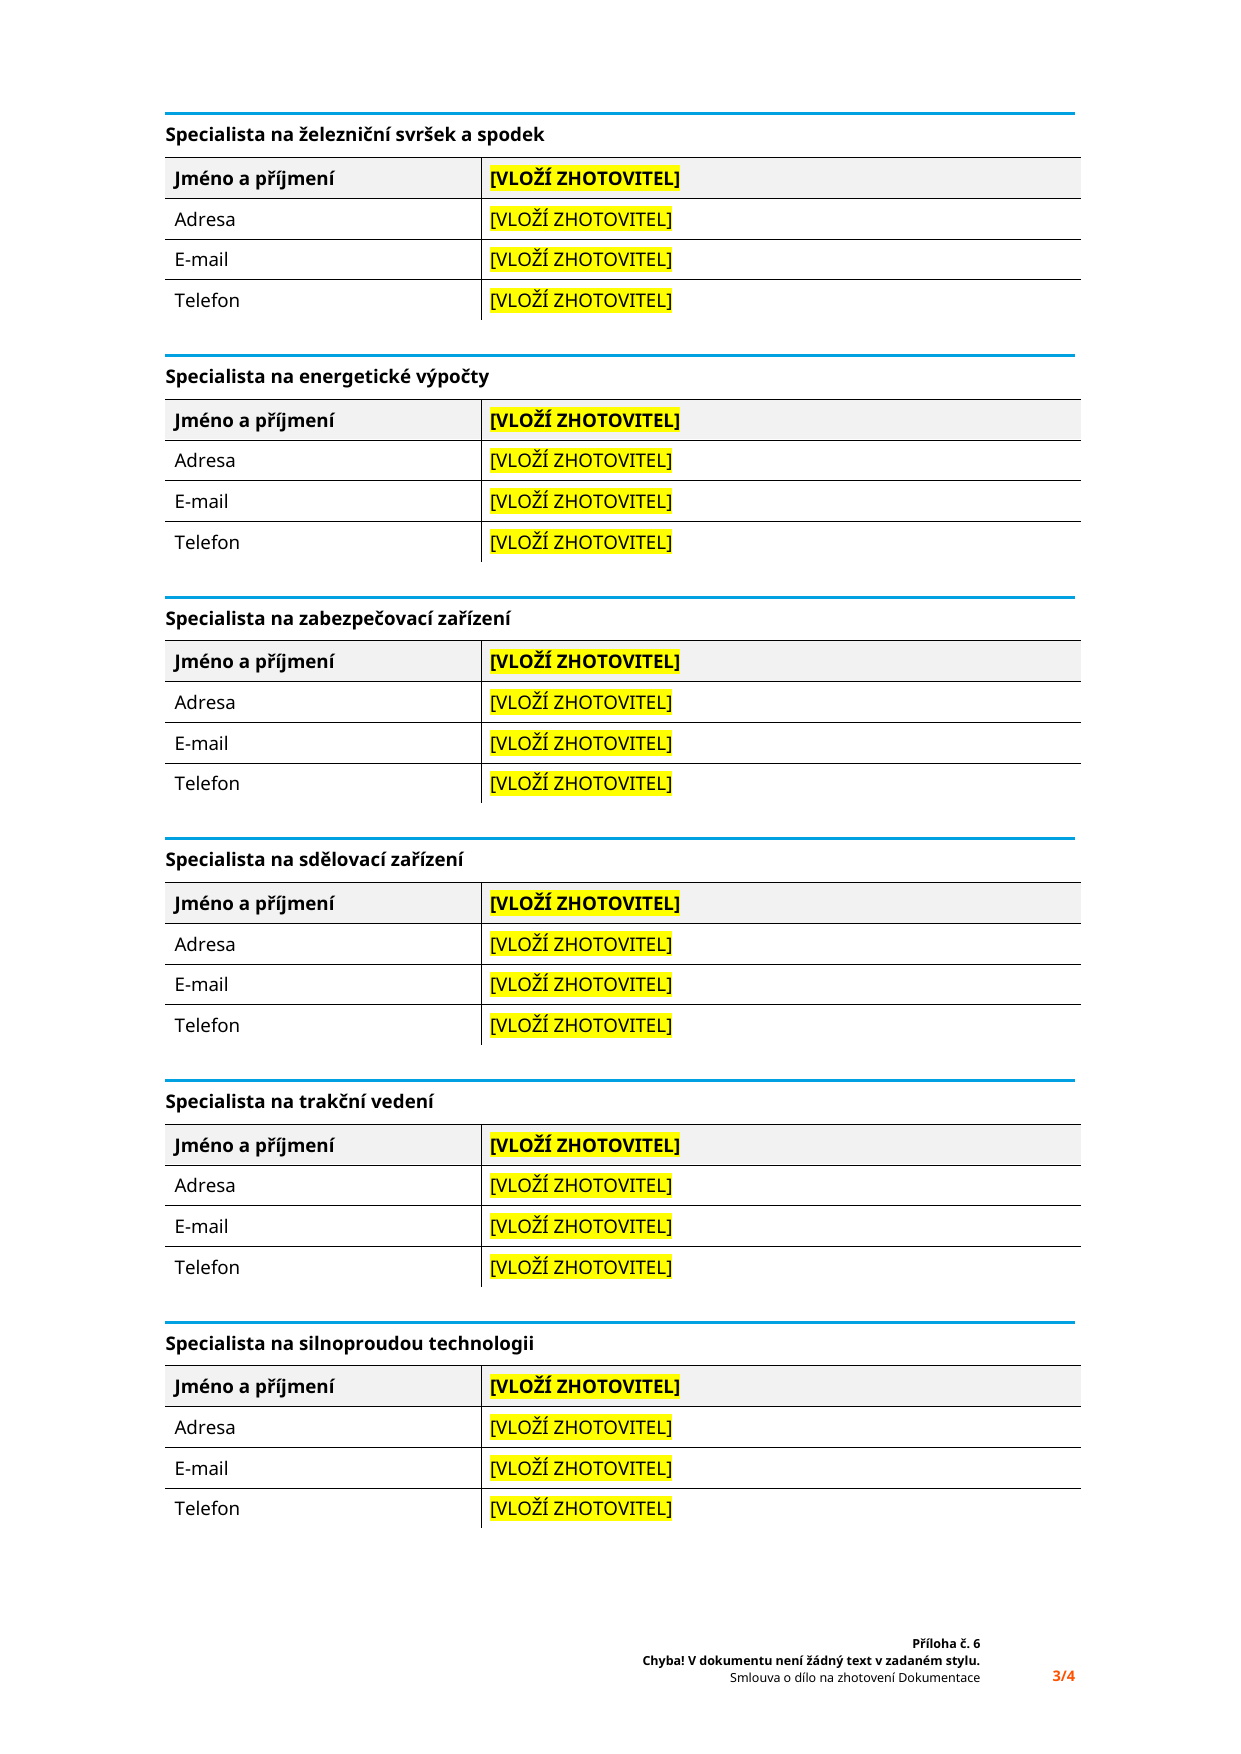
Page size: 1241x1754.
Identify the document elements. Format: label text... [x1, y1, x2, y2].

table_cell Adresa [165, 199, 481, 238]
table_cell [VLOŽÍ ZHOTOVITEL] [482, 723, 1081, 763]
text Specialista na trakční vedení [165, 1082, 1075, 1114]
table_cell E-mail [165, 481, 481, 521]
table_cell [VLOŽÍ ZHOTOVITEL] [482, 1247, 1081, 1287]
table_cell E-mail [165, 240, 481, 279]
text Specialista na silnoproudou technologii [165, 1324, 1075, 1355]
table_header Jméno a příjmení [165, 1366, 481, 1406]
table_header [VLOŽÍ ZHOTOVITEL] [482, 400, 1081, 439]
table_cell Telefon [165, 280, 481, 320]
table_cell [VLOŽÍ ZHOTOVITEL] [482, 199, 1081, 238]
table_cell Adresa [165, 1407, 481, 1447]
table_header Jméno a příjmení [165, 641, 481, 681]
text Specialista na sdělovací zařízení [165, 840, 1075, 872]
table_cell E-mail [165, 723, 481, 763]
table_header [VLOŽÍ ZHOTOVITEL] [482, 1125, 1081, 1164]
table_cell [VLOŽÍ ZHOTOVITEL] [482, 1206, 1081, 1246]
table_cell Adresa [165, 682, 481, 722]
table_header Jméno a příjmení [165, 883, 481, 923]
table_cell [VLOŽÍ ZHOTOVITEL] [482, 1448, 1081, 1488]
table_cell Telefon [165, 1247, 481, 1287]
table_cell Telefon [165, 1005, 481, 1045]
table_cell Adresa [165, 441, 481, 480]
table_cell Telefon [165, 1489, 481, 1528]
table_cell E-mail [165, 965, 481, 1004]
table_header Jméno a příjmení [165, 158, 481, 198]
table_cell Telefon [165, 522, 481, 562]
text Specialista na energetické výpočty [165, 357, 1075, 389]
text Specialista na železniční svršek a spodek [165, 115, 1075, 147]
table_cell [VLOŽÍ ZHOTOVITEL] [482, 1166, 1081, 1205]
table_cell [VLOŽÍ ZHOTOVITEL] [482, 1407, 1081, 1447]
table_cell [VLOŽÍ ZHOTOVITEL] [482, 522, 1081, 562]
table_cell Telefon [165, 764, 481, 803]
table_header [VLOŽÍ ZHOTOVITEL] [482, 641, 1081, 681]
table_cell [VLOŽÍ ZHOTOVITEL] [482, 1489, 1081, 1528]
table_header [VLOŽÍ ZHOTOVITEL] [482, 158, 1081, 198]
table_cell [VLOŽÍ ZHOTOVITEL] [482, 240, 1081, 279]
table_cell [VLOŽÍ ZHOTOVITEL] [482, 1005, 1081, 1045]
table_cell [VLOŽÍ ZHOTOVITEL] [482, 481, 1081, 521]
table_header [VLOŽÍ ZHOTOVITEL] [482, 1366, 1081, 1406]
table_cell [VLOŽÍ ZHOTOVITEL] [482, 441, 1081, 480]
table_header Jméno a příjmení [165, 400, 481, 439]
table_cell [VLOŽÍ ZHOTOVITEL] [482, 764, 1081, 803]
table_header [VLOŽÍ ZHOTOVITEL] [482, 883, 1081, 923]
table_cell [VLOŽÍ ZHOTOVITEL] [482, 682, 1081, 722]
table_cell [VLOŽÍ ZHOTOVITEL] [482, 965, 1081, 1004]
table_cell Adresa [165, 1166, 481, 1205]
table_cell Adresa [165, 924, 481, 963]
table_cell [VLOŽÍ ZHOTOVITEL] [482, 924, 1081, 963]
table_cell [VLOŽÍ ZHOTOVITEL] [482, 280, 1081, 320]
text Specialista na zabezpečovací zařízení [165, 599, 1075, 630]
table_header Jméno a příjmení [165, 1125, 481, 1164]
table_cell E-mail [165, 1206, 481, 1246]
table_cell E-mail [165, 1448, 481, 1488]
